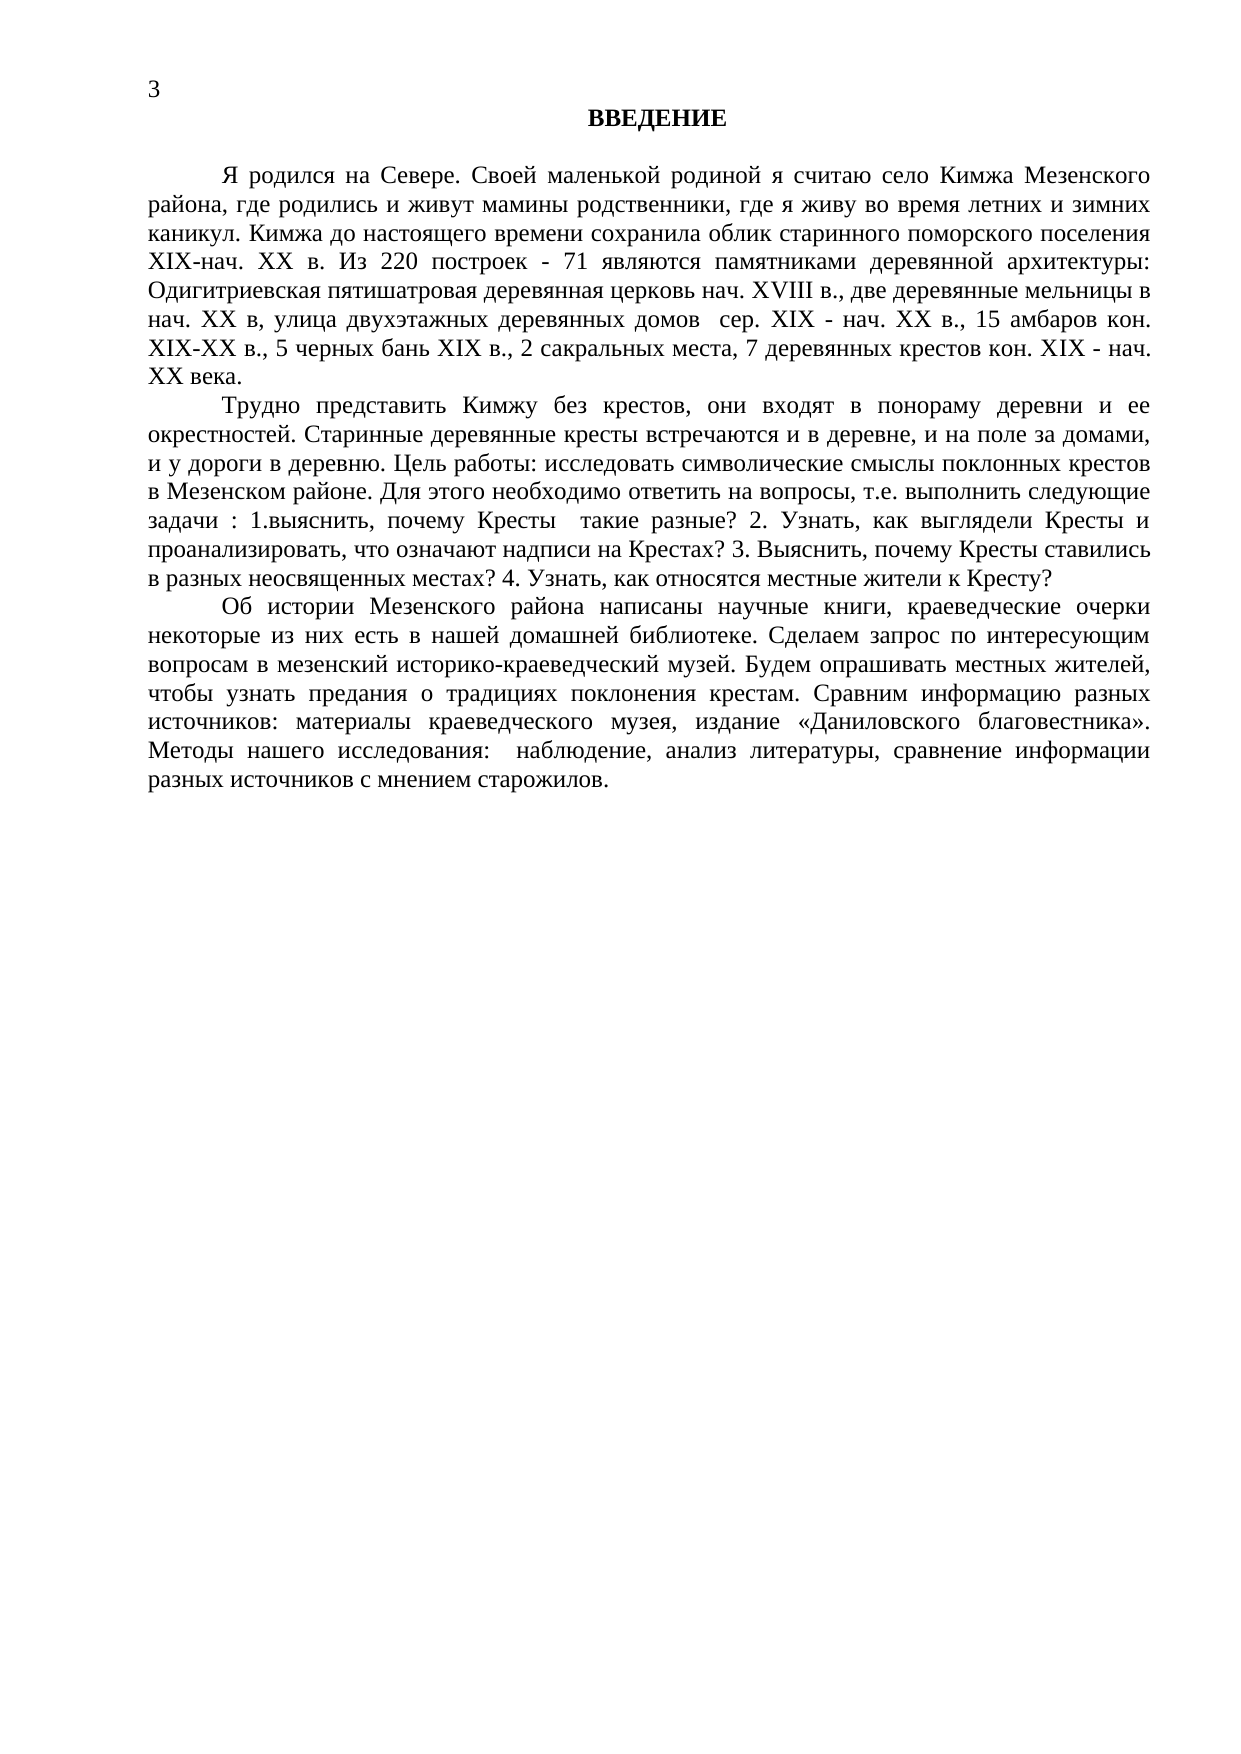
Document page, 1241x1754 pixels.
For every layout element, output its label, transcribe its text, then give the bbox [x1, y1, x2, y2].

text Я родился на Севере. Своей маленькой родиной я считаю село Кимжа Мезенского района, где родились и живут мамины родственники, где я живу во время летних и зимних каникул. Кимжа до настоящего времени сохранила облик старинного поморского поселения XIX-нач. ХХ в. Из 220 построек - 71 являются памятниками деревянной архитектуры: Одигитриевская пятишатровая деревянная церковь нач. ХVIII в., две деревянные мельницы в нач. ХХ в, улица двухэтажных деревянных домов сер. XIX - нач. ХХ в., 15 амбаров кон. ХIХ-ХХ в., 5 черных бань ХIХ в., 2 сакральных места, 7 деревянных крестов кон. ХIХ - нач. ХХ века. [148, 160, 1152, 390]
text Трудно представить Кимжу без крестов, они входят в понораму деревни и ее окрестностей. Старинные деревянные кресты встречаются и в деревне, и на поле за домами, и у дороги в деревню. Цель работы: исследовать символические смыслы поклонных крестов в Мезенском районе. Для этого необходимо ответить на вопросы, т.е. выполнить следующие задачи : 1.выяснить, почему Кресты такие разные? 2. Узнать, как выглядели Кресты и проанализировать, что означают надписи на Крестах? 3. Выяснить, почему Кресты ставились в разных неосвященных местах? 4. Узнать, как относятся местные жители к Кресту? [148, 390, 1152, 591]
text ВВЕДЕНИЕ [148, 103, 1152, 131]
text Об истории Мезенского района написаны научные книги, краеведческие очерки некоторые из них есть в нашей домашней библиотеке. Сделаем запрос по интересующим вопросам в мезенский историко-краеведческий музей. Будем опрашивать местных жителей, чтобы узнать предания о традициях поклонения крестам. Сравним информацию разных источников: материалы краеведческого музея, издание «Даниловского благовестника». Методы нашего исследования: наблюдение, анализ литературы, сравнение информации разных источников с мнением старожилов. [148, 591, 1152, 793]
